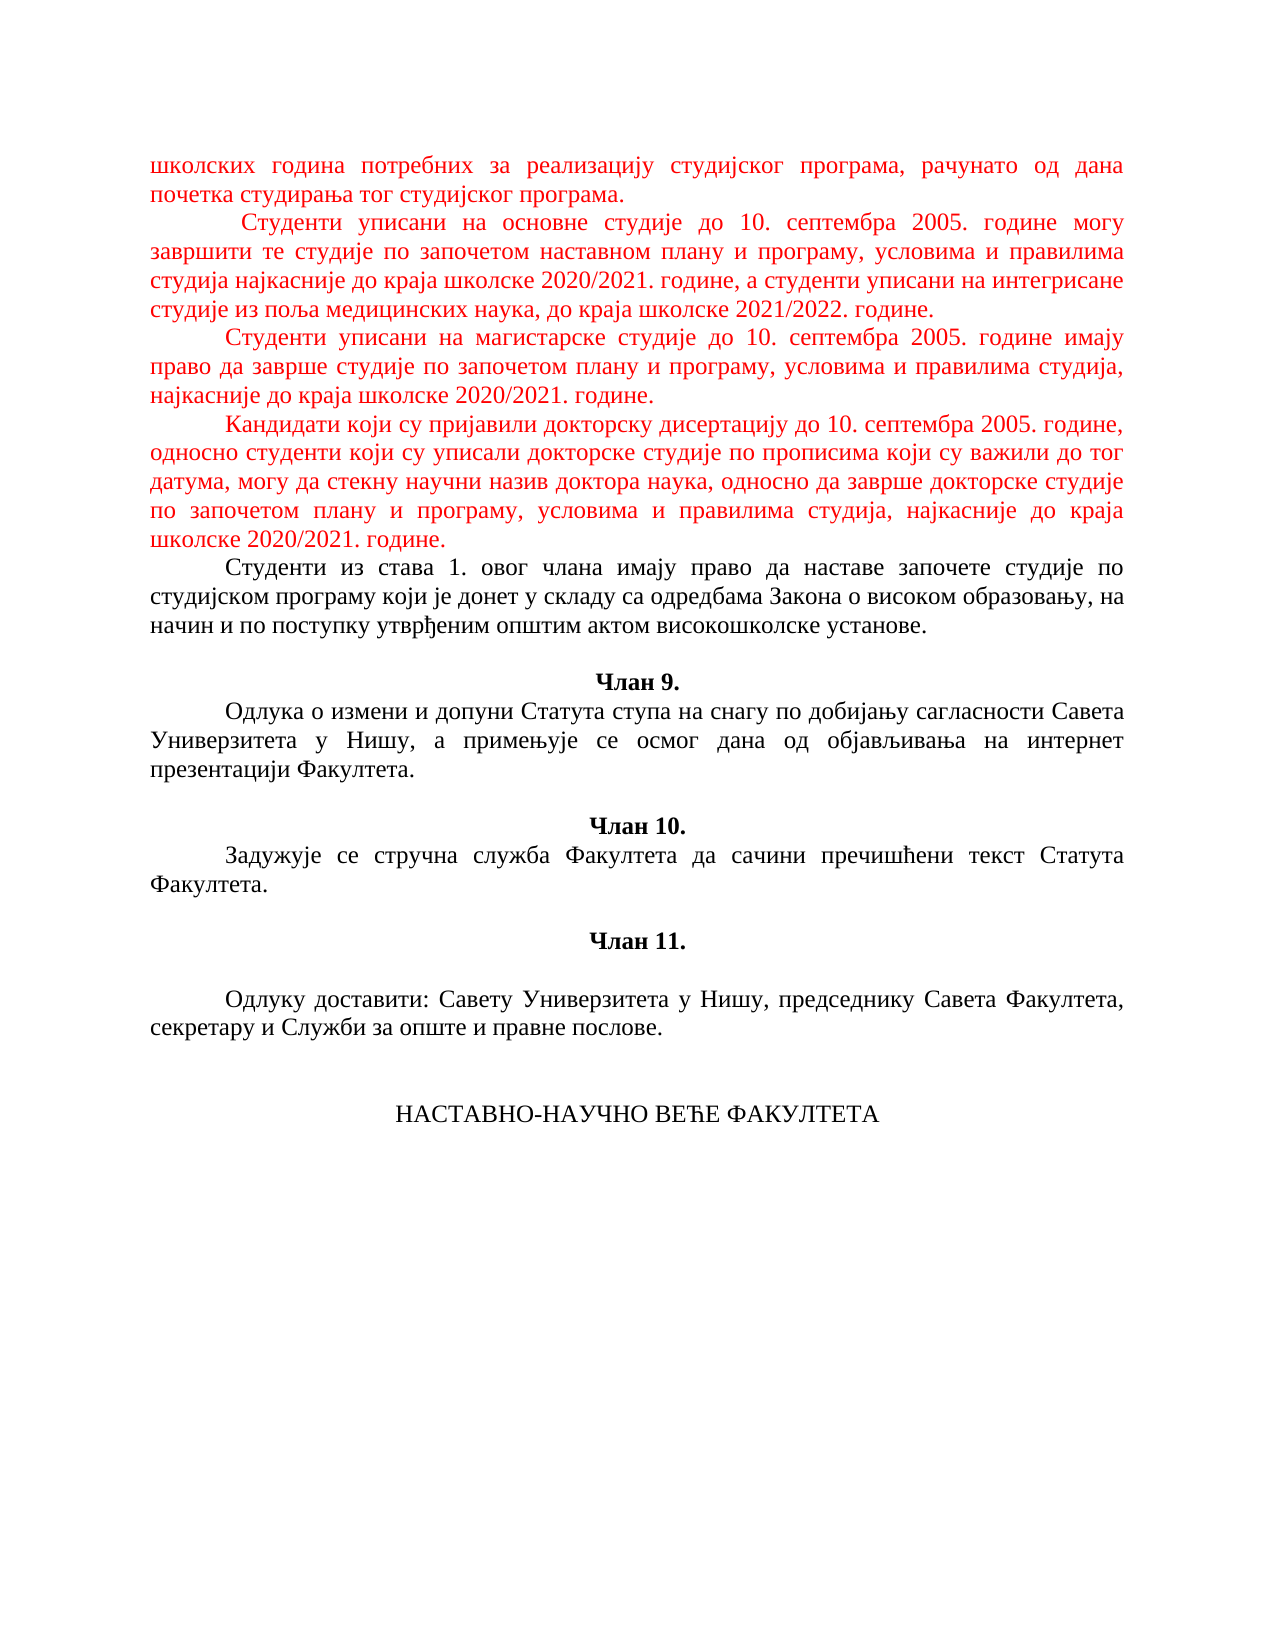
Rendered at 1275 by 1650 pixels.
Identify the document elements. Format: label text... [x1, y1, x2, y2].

text НАСТАВНО-НАУЧНО ВЕЋЕ ФАКУЛТЕТА [150, 1099, 1125, 1127]
text Члан 10. [150, 811, 1125, 840]
text Одлука о измени и допуни Статута ступа на снагу по добијању сагласности Савета Универзитета у Нишу, а примењује се осмог дана од објављивања на интернет презентацији Факултета. [150, 696, 1125, 782]
text Члан 11. [150, 926, 1125, 955]
text Члан 9. [150, 667, 1125, 696]
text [150, 150, 1125, 207]
text Задужује се стручна служба Факултета да сачини пречишћени текст Статута Факултета. [150, 840, 1125, 897]
text Кандидати који су пријавили докторску дисертацију до 10. септембра 2005. године, односно студенти који су уписали докторске студије по прописима који су важили до тог датума, могу да стекну научни назив доктора наука, односно да заврше докторске студије по започетом плану и програму, условима и правилима студија, најкасније до краја школске 2020/2021. године. [150, 409, 1125, 552]
text Студенти уписани на основне студије до 10. септембра 2005. године могу завршити те студије по започетом наставном плану и програму, условима и правилима студија најкасније до краја школске 2020/2021. године, а студенти уписани на интегрисане студије из поља медицинских наука, до краја школске 2021/2022. године. [150, 207, 1125, 322]
text Студенти из става 1. овог члана имају право да наставе започете студије по студијском програму који је донет у складу са одредбама Закона о високом образовању, на начин и по поступку утврђеним општим актом високошколске установе. [150, 552, 1125, 639]
text Одлуку доставити: Савету Универзитета у Нишу, председнику Савета Факултета, секретару и Служби за опште и правне послове. [150, 984, 1125, 1041]
text Студенти уписани на магистарске студије до 10. септембра 2005. године имају право да заврше студије по започетом плану и програму, условима и правилима студија, најкасније до краја школске 2020/2021. године. [150, 322, 1125, 409]
